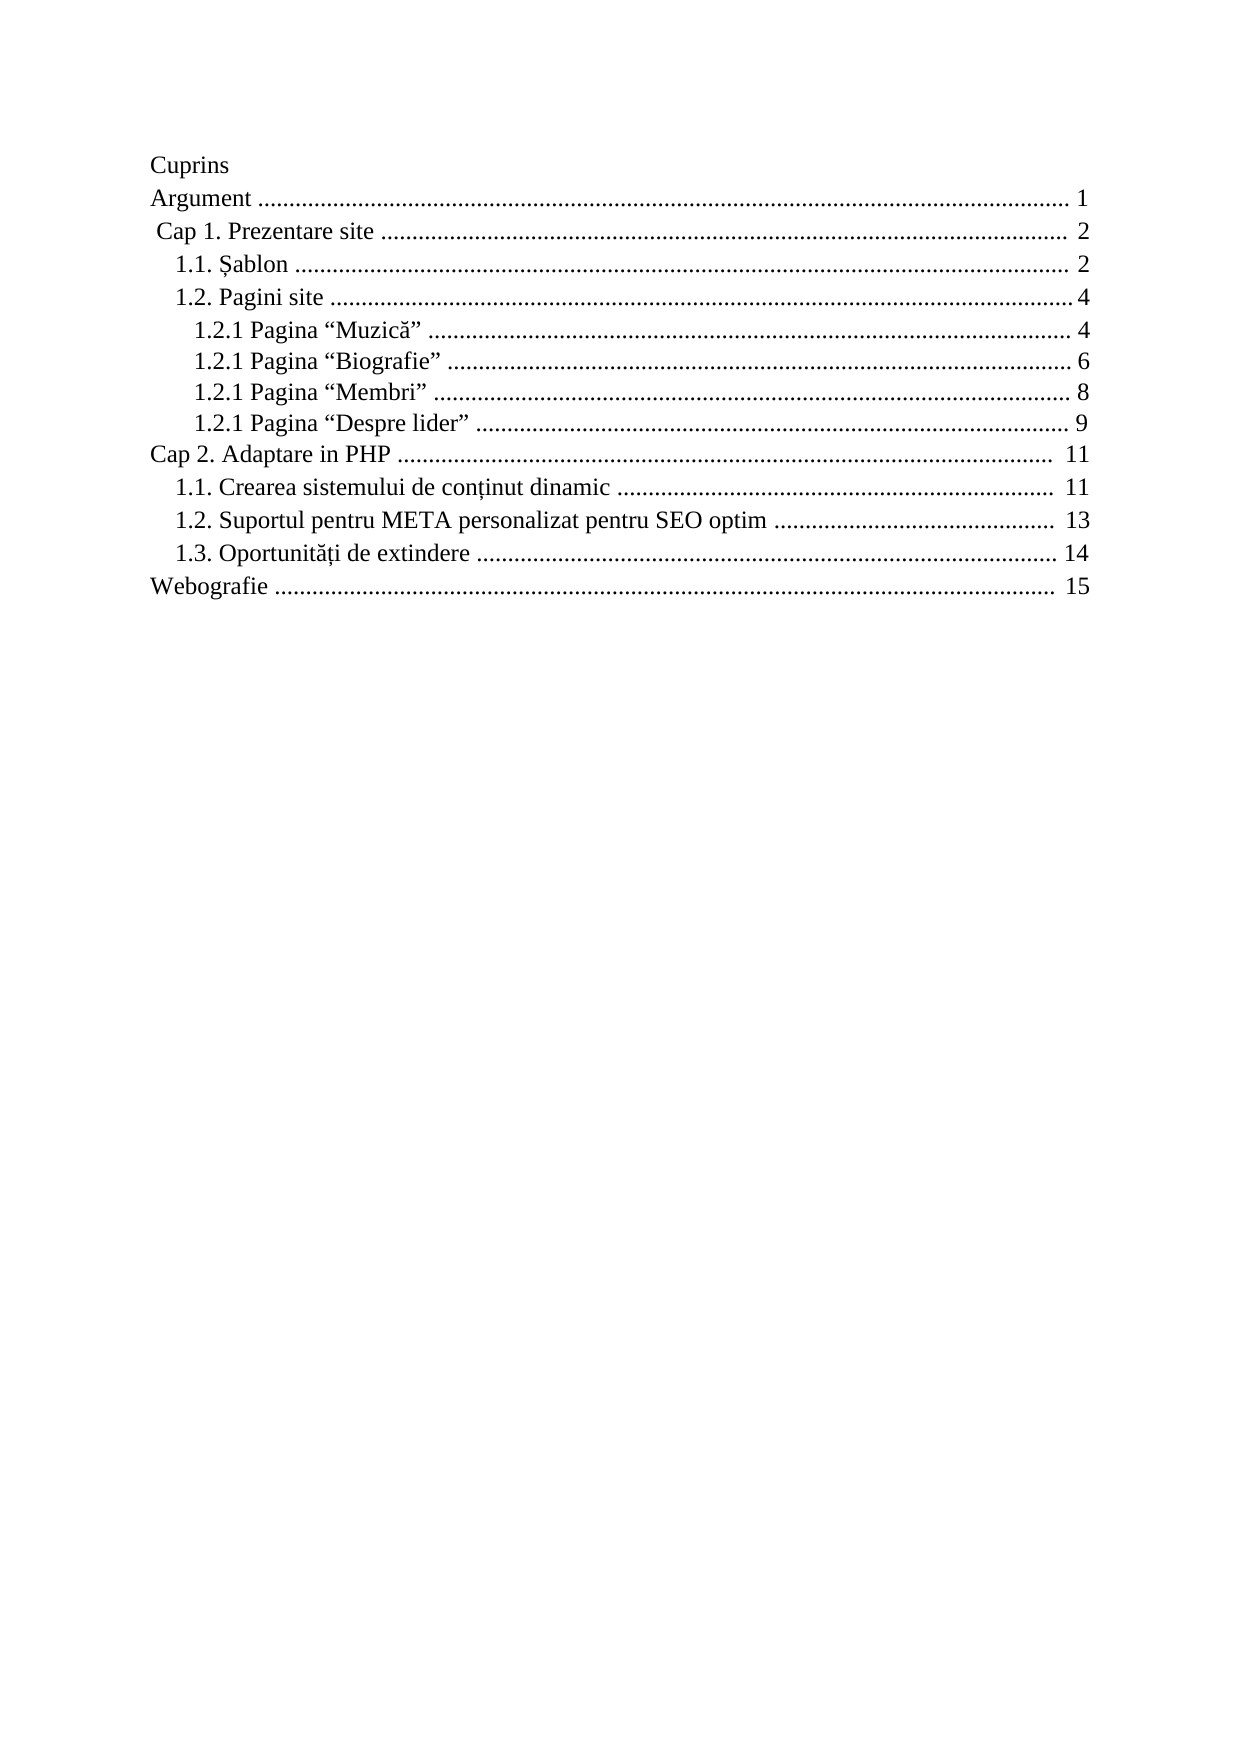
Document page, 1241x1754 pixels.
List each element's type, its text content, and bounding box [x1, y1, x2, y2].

text Cap 1. Prezentare site .............................................................................................................. 2 [150, 216, 1090, 245]
text 1.2.1 Pagina “Membri” ...................................................................................................... 8 [150, 377, 1090, 406]
text 1.2.1 Pagina “Muzică” ....................................................................................................... 4 [150, 315, 1090, 344]
text Argument .................................................................................................................................. 1 [150, 183, 1090, 212]
text 1.2. Suportul pentru META personalizat pentru SEO optim ............................................. 13 [150, 505, 1090, 534]
text 1.2. Pagini site ....................................................................................................................... 4 [150, 282, 1090, 311]
text 1.3. Oportunități de extindere ............................................................................................. 14 [150, 538, 1090, 567]
text Webografie ............................................................................................................................. 15 [150, 571, 1090, 600]
text 1.1. Șablon ............................................................................................................................ 2 [150, 249, 1090, 278]
text 1.2.1 Pagina “Despre lider” ............................................................................................... 9 [150, 408, 1090, 437]
text Cuprins [150, 150, 1090, 179]
text 1.1. Crearea sistemului de conținut dinamic ...................................................................... 11 [150, 472, 1090, 501]
text 1.2.1 Pagina “Biografie” .................................................................................................... 6 [150, 346, 1090, 375]
text Cap 2. Adaptare in PHP ......................................................................................................... 11 [150, 439, 1090, 468]
